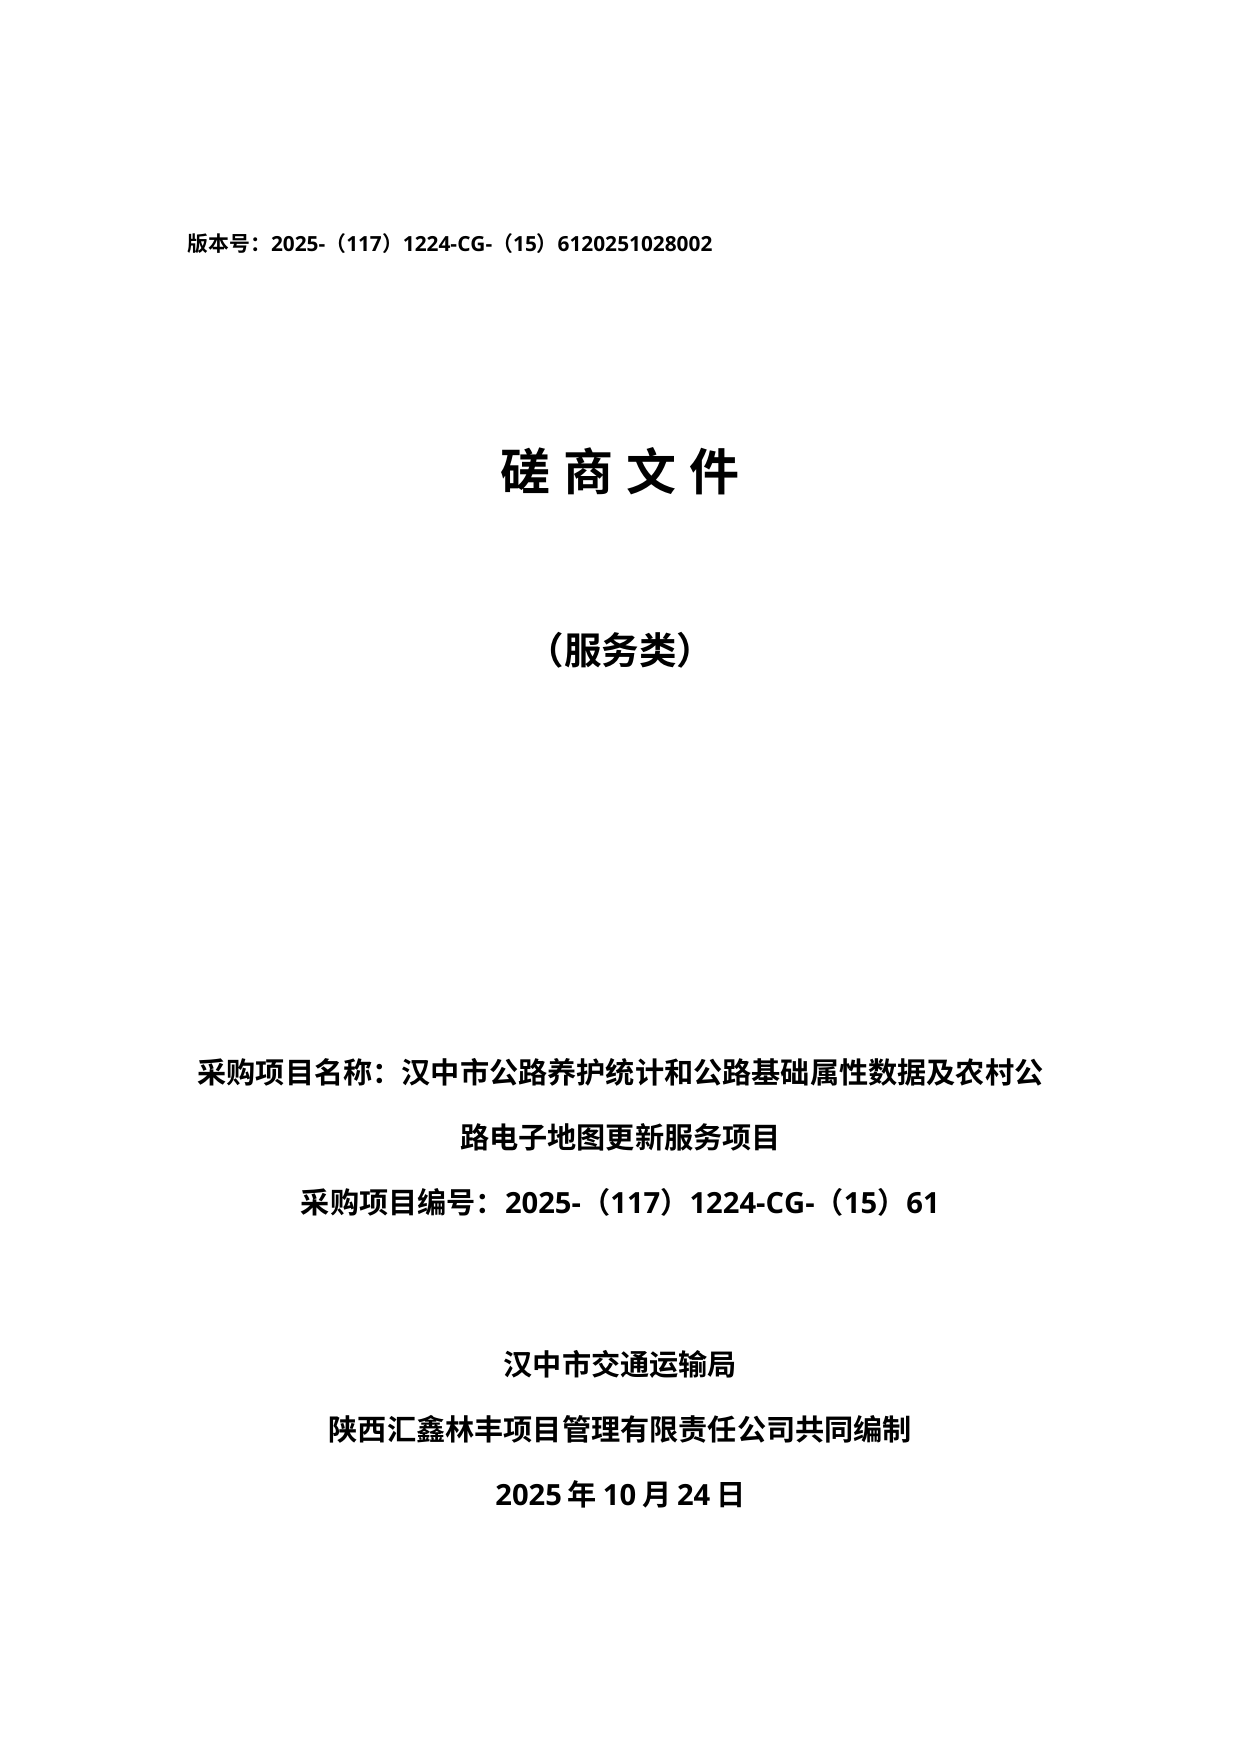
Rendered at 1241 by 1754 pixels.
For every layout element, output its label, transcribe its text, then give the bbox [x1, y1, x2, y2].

text 汉中市交通运输局 [187, 1332, 1053, 1397]
text 采购项目编号：2025-（117）1224-CG-（15）61 [187, 1169, 1053, 1332]
text （服务类） [187, 617, 1053, 1039]
text 采购项目名称：汉中市公路养护统计和公路基础属性数据及农村公路电子地图更新服务项目 [187, 1039, 1053, 1169]
text 磋 商 文 件 [187, 422, 1053, 617]
text 版本号：2025-（117）1224-CG-（15）6120251028002 [187, 227, 1053, 422]
text 陕西汇鑫林丰项目管理有限责任公司共同编制 [187, 1397, 1053, 1462]
text 2025年10月24日 [187, 1462, 1053, 1527]
